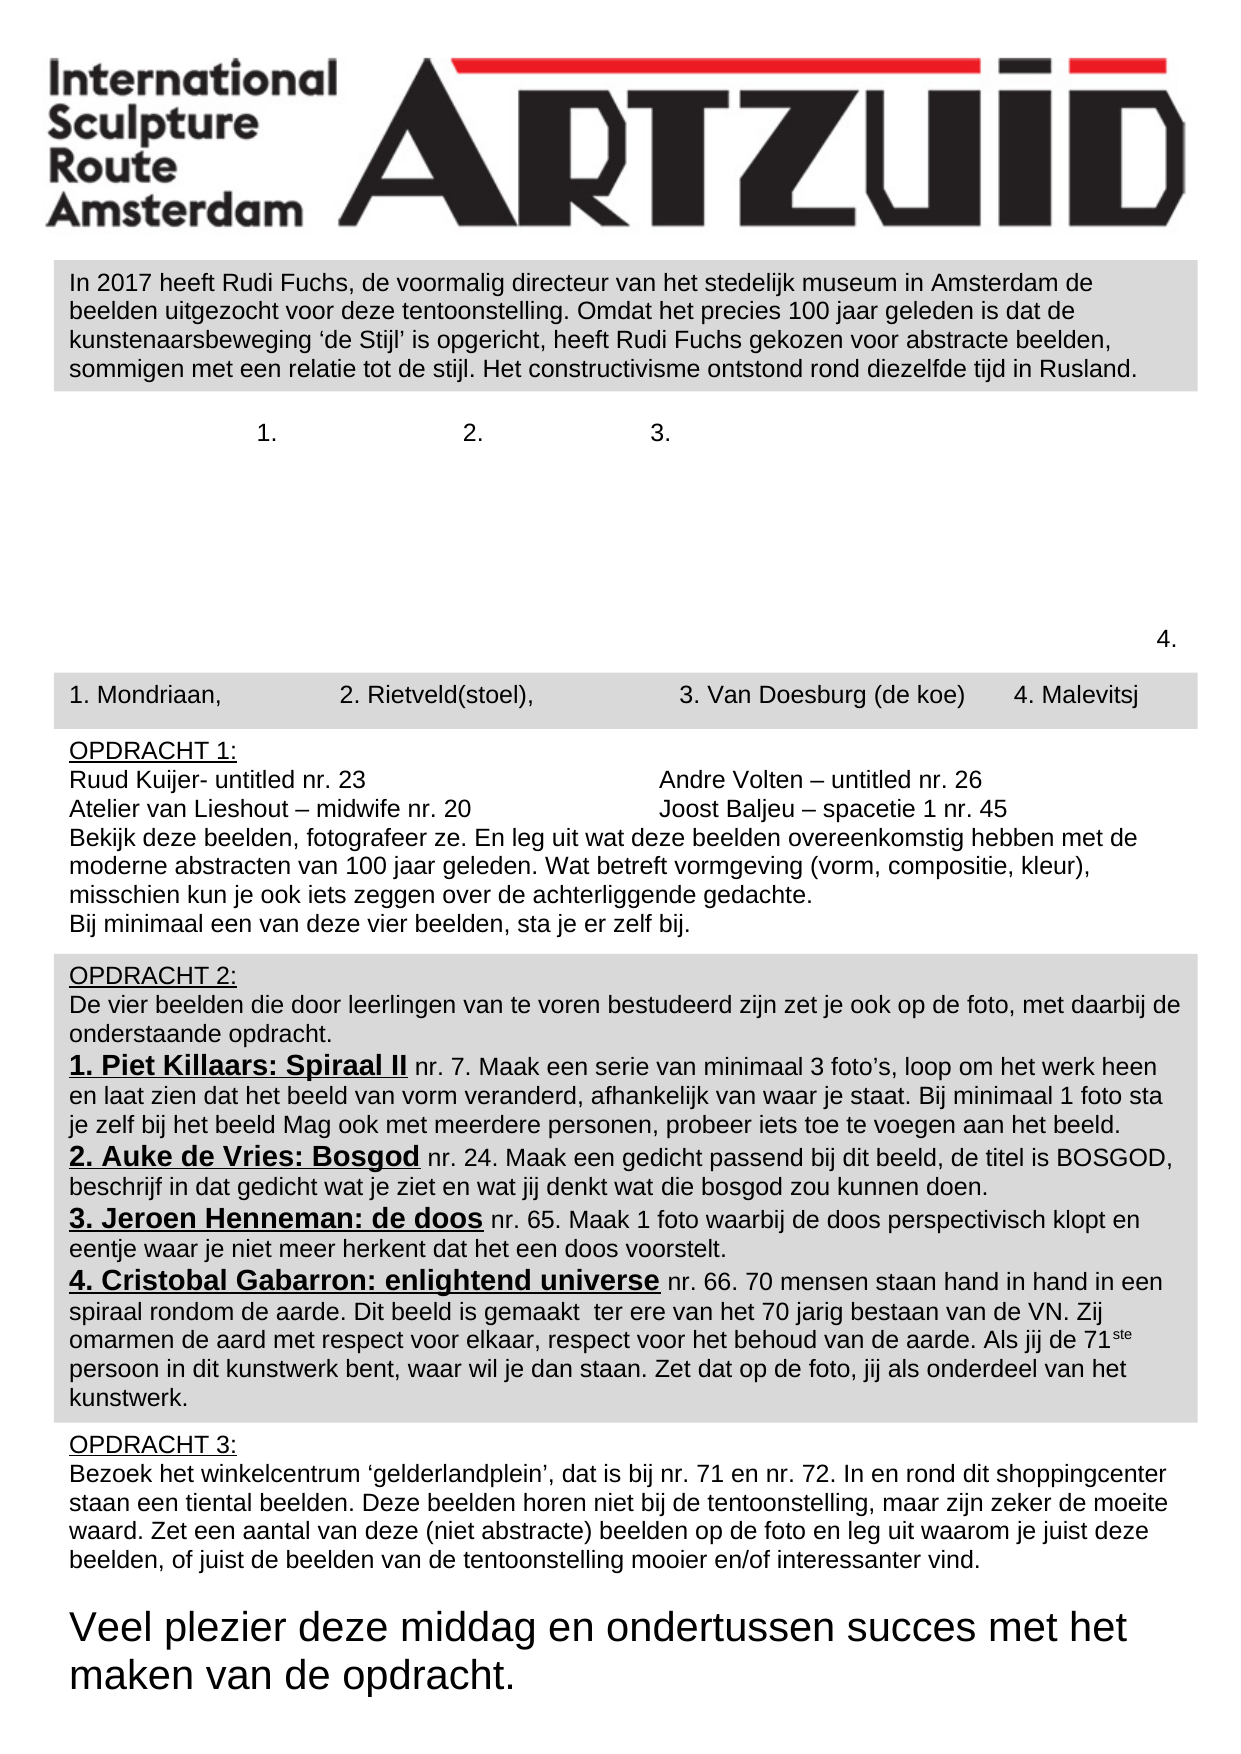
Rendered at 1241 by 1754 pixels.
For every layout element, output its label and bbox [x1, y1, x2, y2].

picture [31, 23, 1202, 253]
